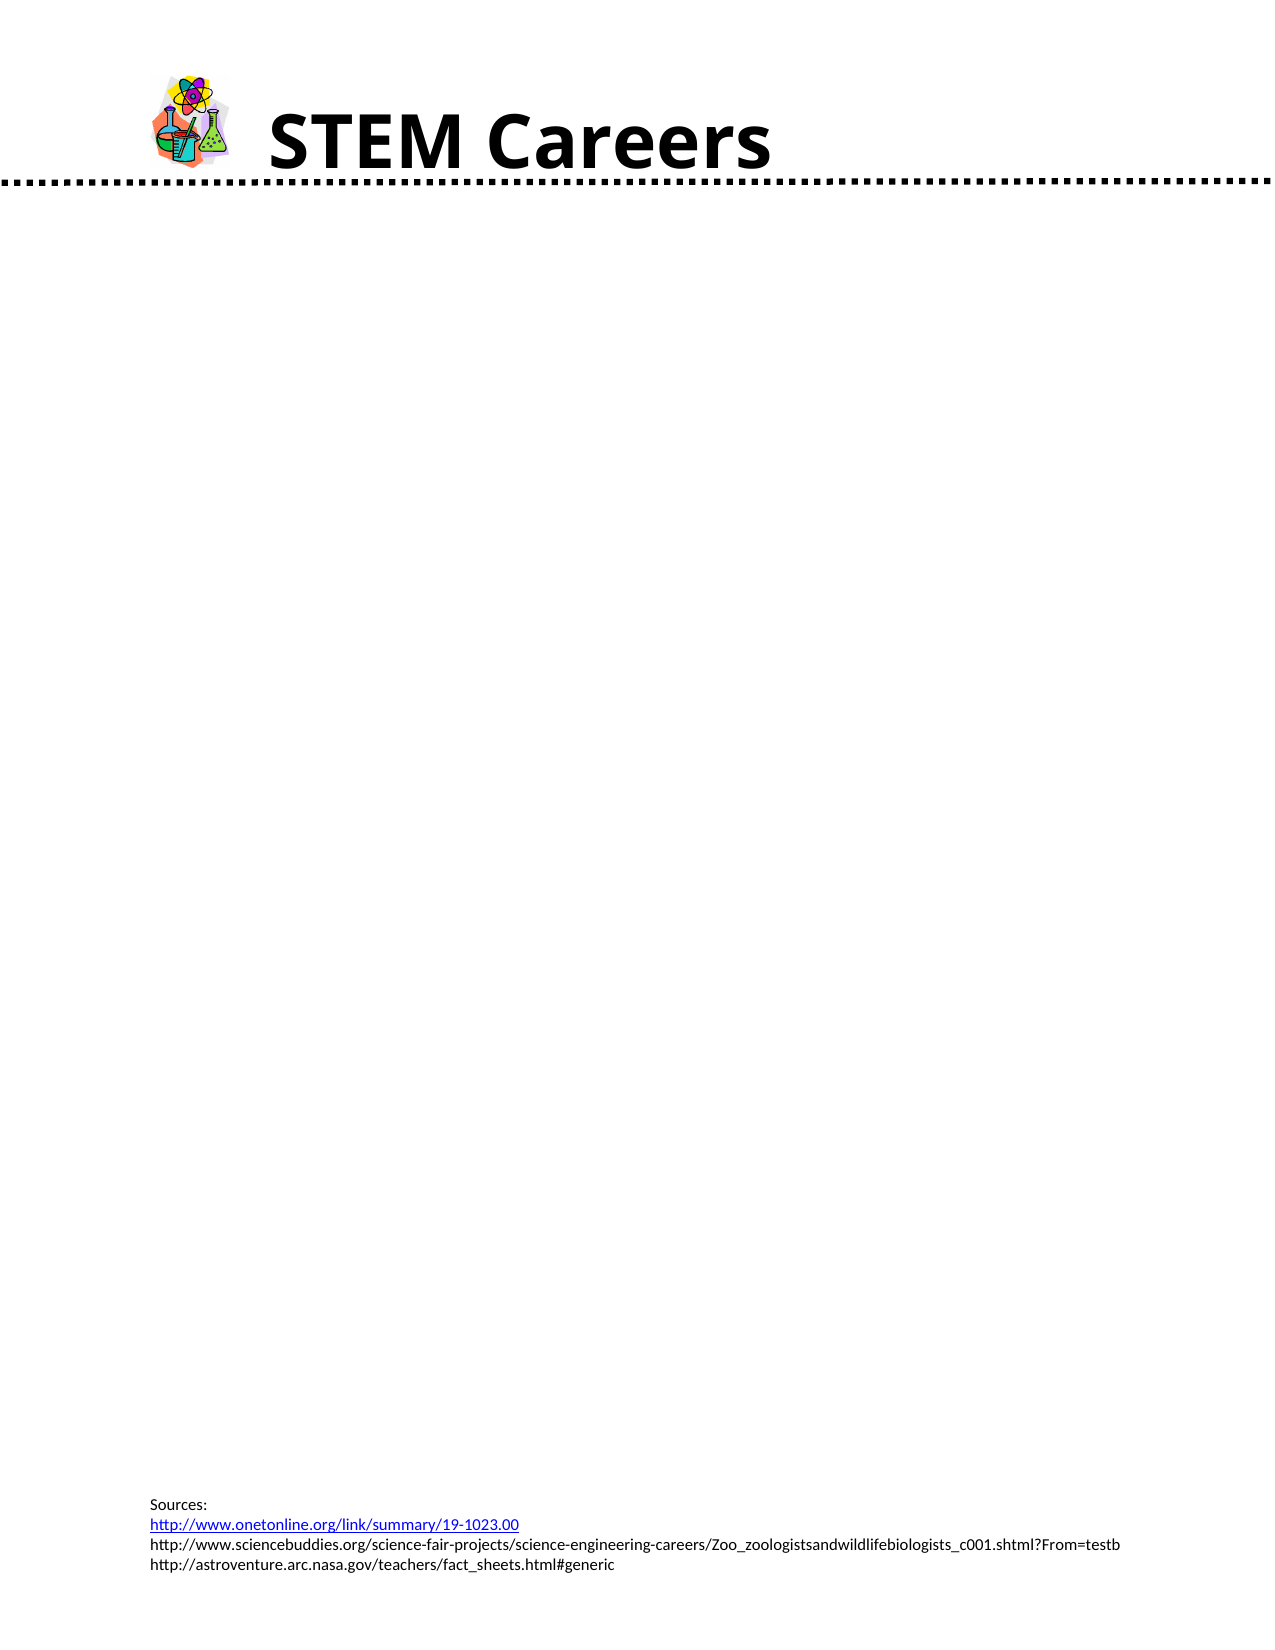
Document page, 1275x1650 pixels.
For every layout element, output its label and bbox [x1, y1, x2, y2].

picture [150, 75, 230, 169]
